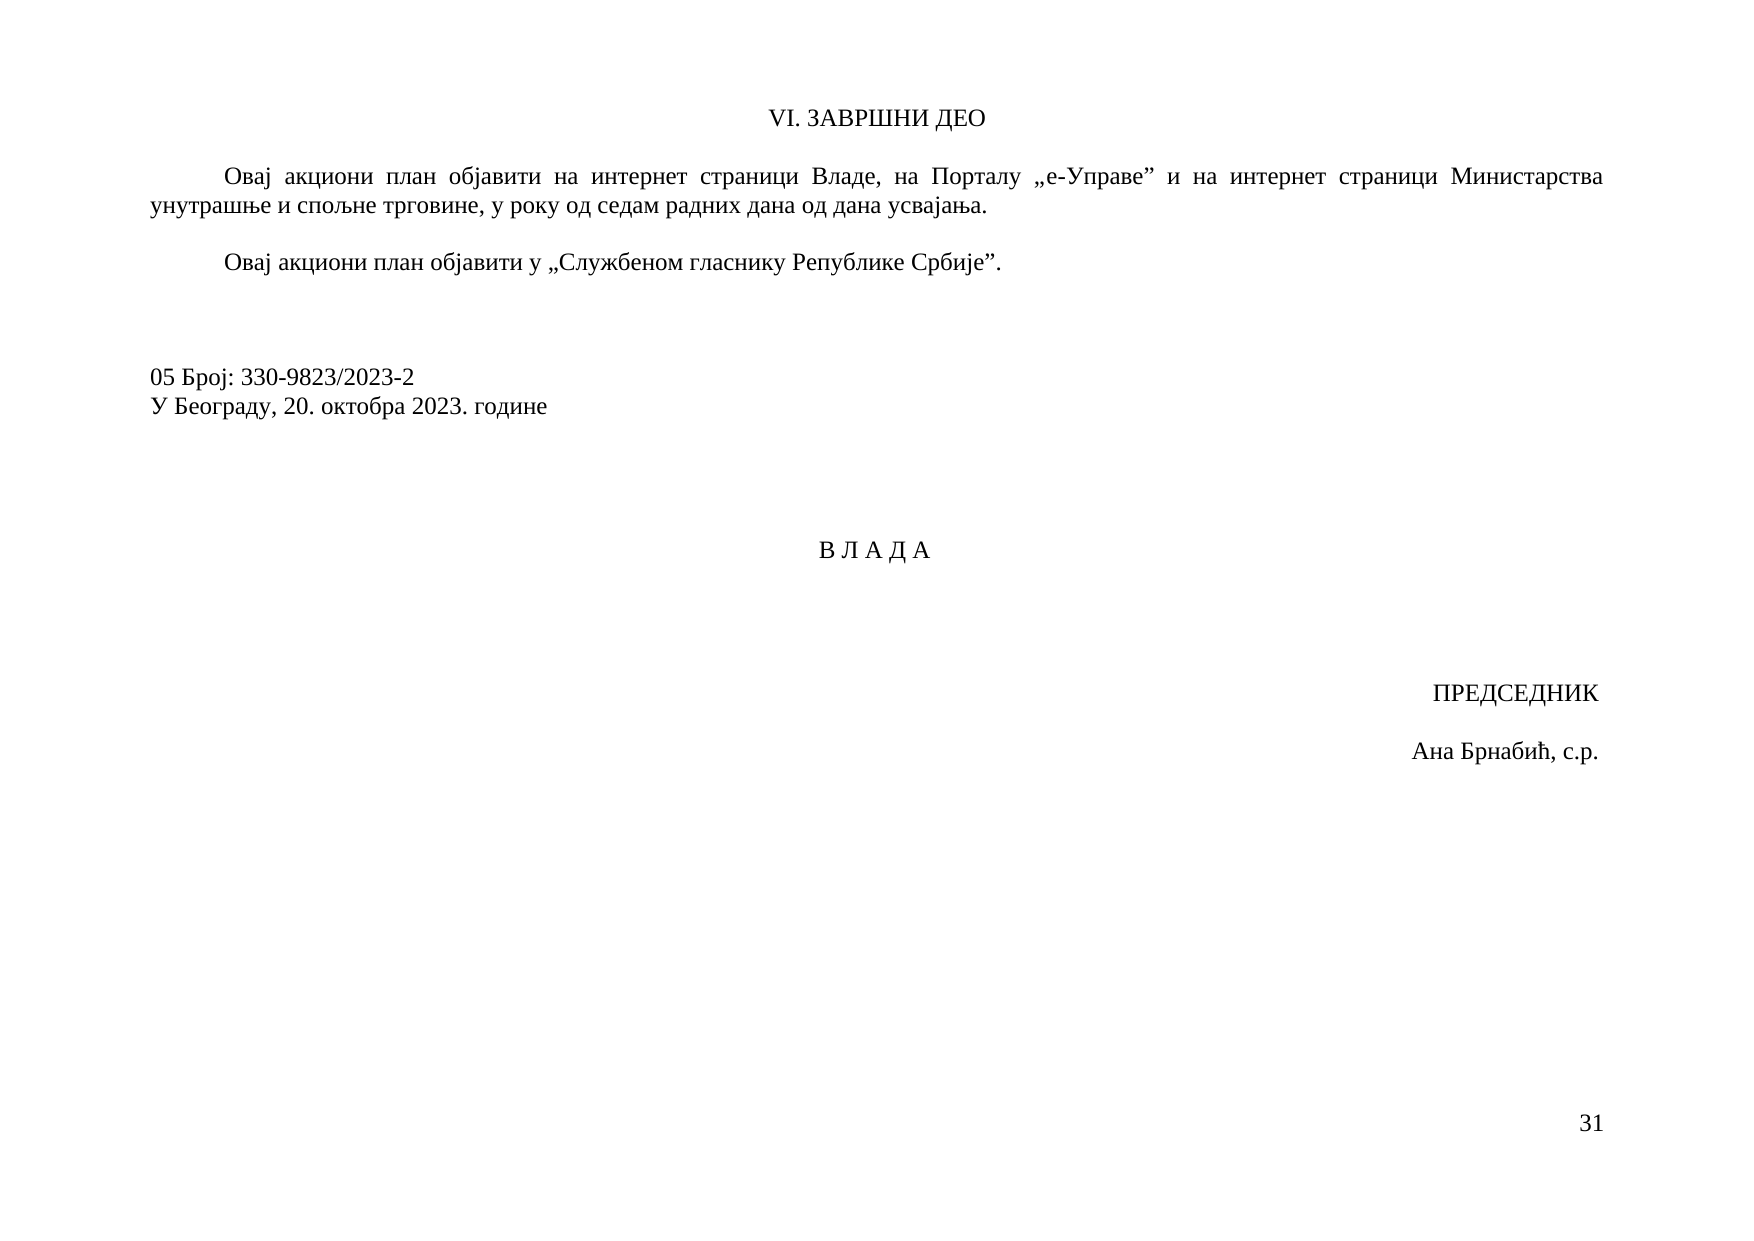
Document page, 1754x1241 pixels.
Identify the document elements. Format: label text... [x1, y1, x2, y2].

text Овај акциони план објавити у „Службеном гласнику Републике Србијеˮ. [150, 247, 1604, 276]
text ПРЕДСЕДНИК [150, 678, 1599, 707]
text У Београду, 20. октобра 2023. године [150, 391, 1599, 420]
text VI. ЗАВРШНИ ДЕО [150, 103, 1604, 132]
text В Л А Д А [150, 535, 1599, 563]
text Ана Брнабић, с.р. [150, 736, 1599, 765]
text Овај акциони план објавити на интернет страници Владе, на Порталу „е-Управе” и на интернет страници Министарства унутрашње и спољне трговине, у року од седам радних дана од дана усвајања. [150, 161, 1604, 218]
text 05 Број: 330-9823/2023-2 [150, 362, 1599, 391]
